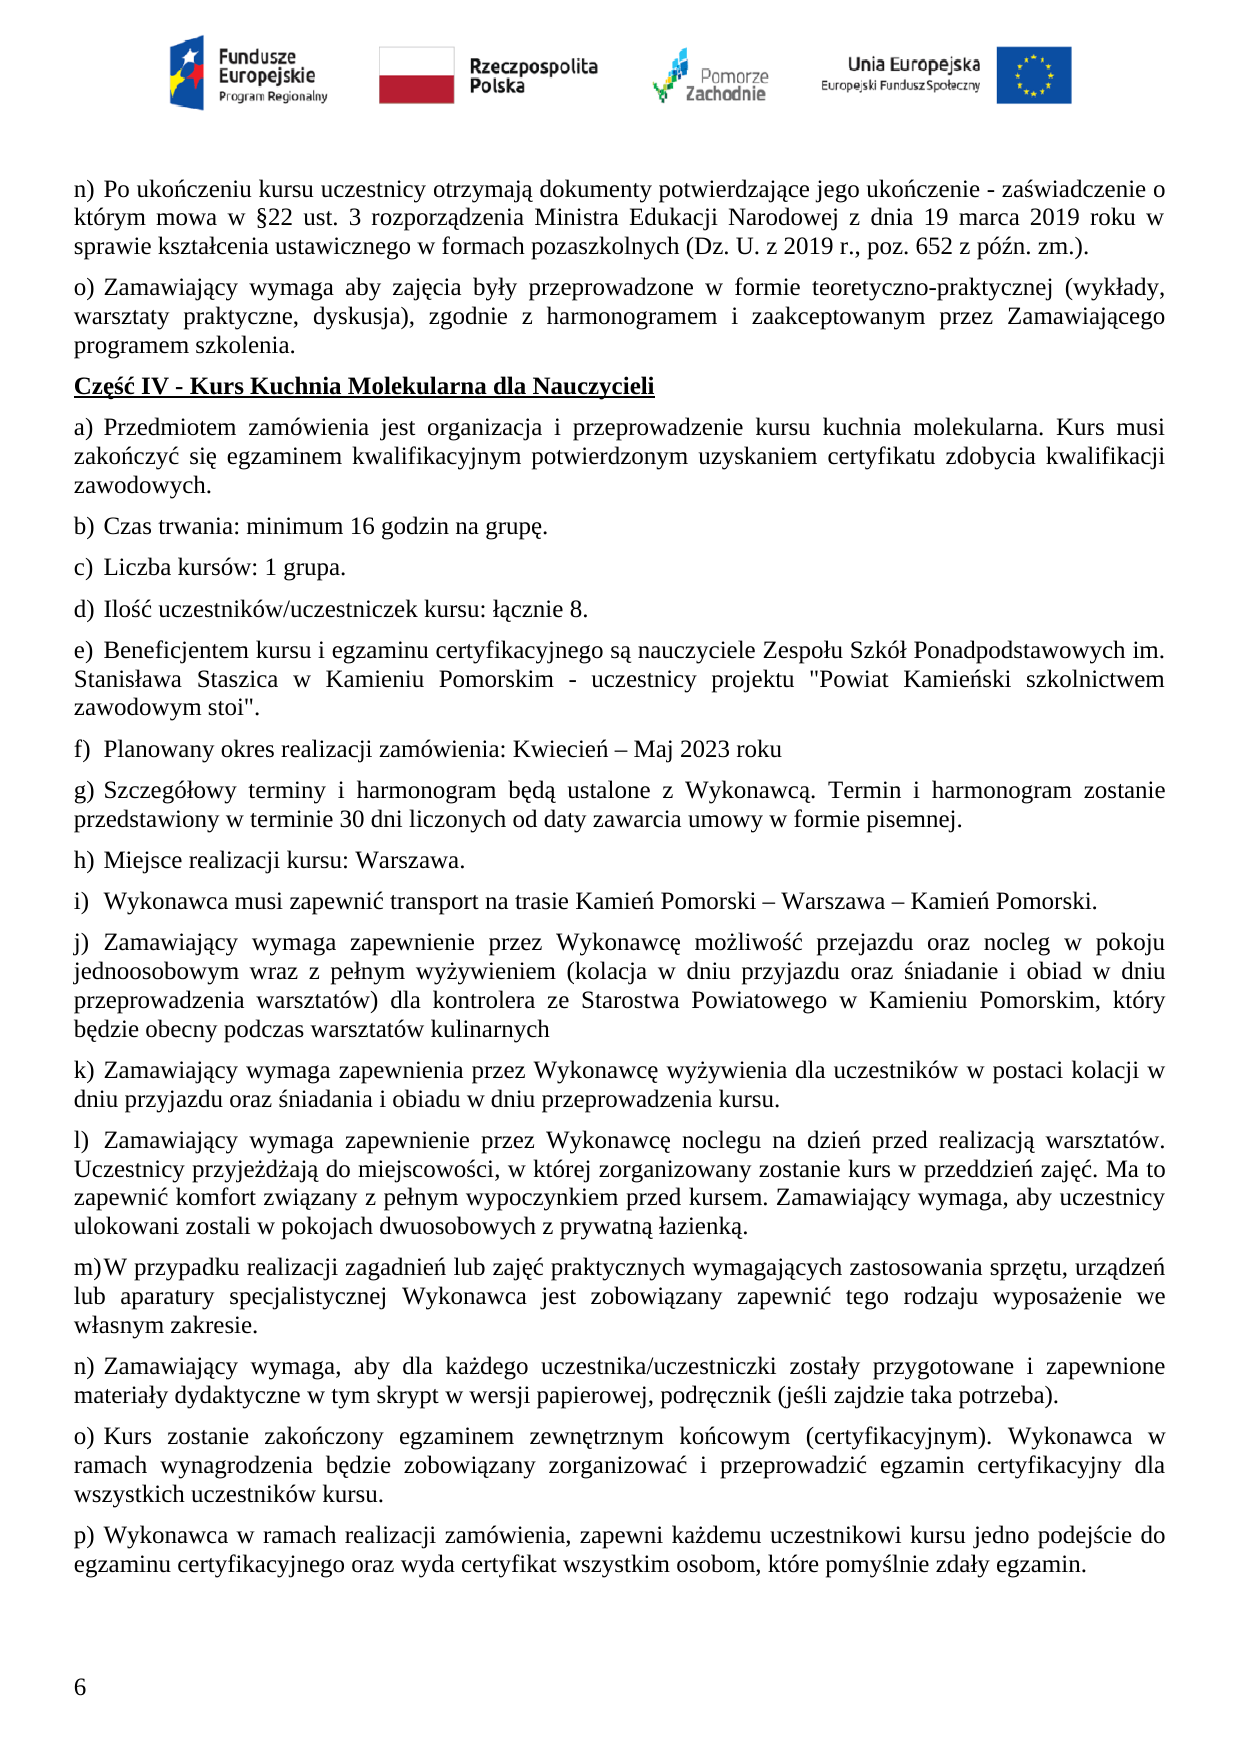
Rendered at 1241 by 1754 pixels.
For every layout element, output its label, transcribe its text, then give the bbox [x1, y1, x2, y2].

list Kurs zostanie zakończony egzaminem zewnętrznym końcowym (certyfikacyjnym). Wykonawca w ramach wynagrodzenia będzie zobowiązany zorganizować i przeprowadzić egzamin certyfikacyjny dla wszystkich uczestników kursu. [74, 1421, 1166, 1507]
list Ilość uczestników/uczestniczek kursu: łącznie 8. [74, 594, 1166, 622]
list Zamawiający wymaga aby zajęcia były przeprowadzone w formie teoretyczno-praktycznej (wykłady, warsztaty praktyczne, dyskusja), zgodnie z harmonogramem i zaakceptowanym przez Zamawiającego programem szkolenia. [74, 272, 1166, 359]
list Zamawiający wymaga zapewnienia przez Wykonawcę wyżywienia dla uczestników w postaci kolacji w dniu przyjazdu oraz śniadania i obiadu w dniu przeprowadzenia kursu. [74, 1055, 1166, 1112]
list Beneficjentem kursu i egzaminu certyfikacyjnego są nauczyciele Zespołu Szkół Ponadpodstawowych im. Stanisława Staszica w Kamieniu Pomorskim - uczestnicy projektu "Powiat Kamieński szkolnictwem zawodowym stoi". [74, 635, 1166, 721]
list Zamawiający wymaga, aby dla każdego uczestnika/uczestniczki zostały przygotowane i zapewnione materiały dydaktyczne w tym skrypt w wersji papierowej, podręcznik (jeśli zajdzie taka potrzeba). [74, 1351, 1166, 1409]
list W przypadku realizacji zagadnień lub zajęć praktycznych wymagających zastosowania sprzętu, urządzeń lub aparatury specjalistycznej Wykonawca jest zobowiązany zapewnić tego rodzaju wyposażenie we własnym zakresie. [74, 1252, 1166, 1339]
list Przedmiotem zamówienia jest organizacja i przeprowadzenie kursu kuchnia molekularna. Kurs musi zakończyć się egzaminem kwalifikacyjnym potwierdzonym uzyskaniem certyfikatu zdobycia kwalifikacji zawodowych. [74, 412, 1166, 499]
list Szczegółowy terminy i harmonogram będą ustalone z Wykonawcą. Termin i harmonogram zostanie przedstawiony w terminie 30 dni liczonych od daty zawarcia umowy w formie pisemnej. [74, 775, 1166, 832]
text Część IV - Kurs Kuchnia Molekularna dla Nauczycieli [74, 371, 1166, 400]
picture [145, 14, 1095, 134]
list Czas trwania: minimum 16 godzin na grupę. [74, 511, 1166, 540]
list Liczba kursów: 1 grupa. [74, 552, 1166, 581]
list Miejsce realizacji kursu: Warszawa. [74, 845, 1166, 874]
list Zamawiający wymaga zapewnienie przez Wykonawcę możliwość przejazdu oraz nocleg w pokoju jednoosobowym wraz z pełnym wyżywieniem (kolacja w dniu przyjazdu oraz śniadanie i obiad w dniu przeprowadzenia warsztatów) dla kontrolera ze Starostwa Powiatowego w Kamieniu Pomorskim, który będzie obecny podczas warsztatów kulinarnych [74, 927, 1166, 1042]
list Po ukończeniu kursu uczestnicy otrzymają dokumenty potwierdzające jego ukończenie - zaświadczenie o którym mowa w §22 ust. 3 rozporządzenia Ministra Edukacji Narodowej z dnia 19 marca 2019 roku w sprawie kształcenia ustawicznego w formach pozaszkolnych (Dz. U. z 2019 r., poz. 652 z późn. zm.). [74, 174, 1166, 260]
list Planowany okres realizacji zamówienia: Kwiecień – Maj 2023 roku [74, 734, 1166, 762]
list Wykonawca musi zapewnić transport na trasie Kamień Pomorski – Warszawa – Kamień Pomorski. [74, 886, 1166, 915]
list Wykonawca w ramach realizacji zamówienia, zapewni każdemu uczestnikowi kursu jedno podejście do egzaminu certyfikacyjnego oraz wyda certyfikat wszystkim osobom, które pomyślnie zdały egzamin. [74, 1520, 1166, 1577]
list Zamawiający wymaga zapewnienie przez Wykonawcę noclegu na dzień przed realizacją warsztatów. Uczestnicy przyjeżdżają do miejscowości, w której zorganizowany zostanie kurs w przeddzień zajęć. Ma to zapewnić komfort związany z pełnym wypoczynkiem przed kursem. Zamawiający wymaga, aby uczestnicy ulokowani zostali w pokojach dwuosobowych z prywatną łazienką. [74, 1125, 1166, 1240]
